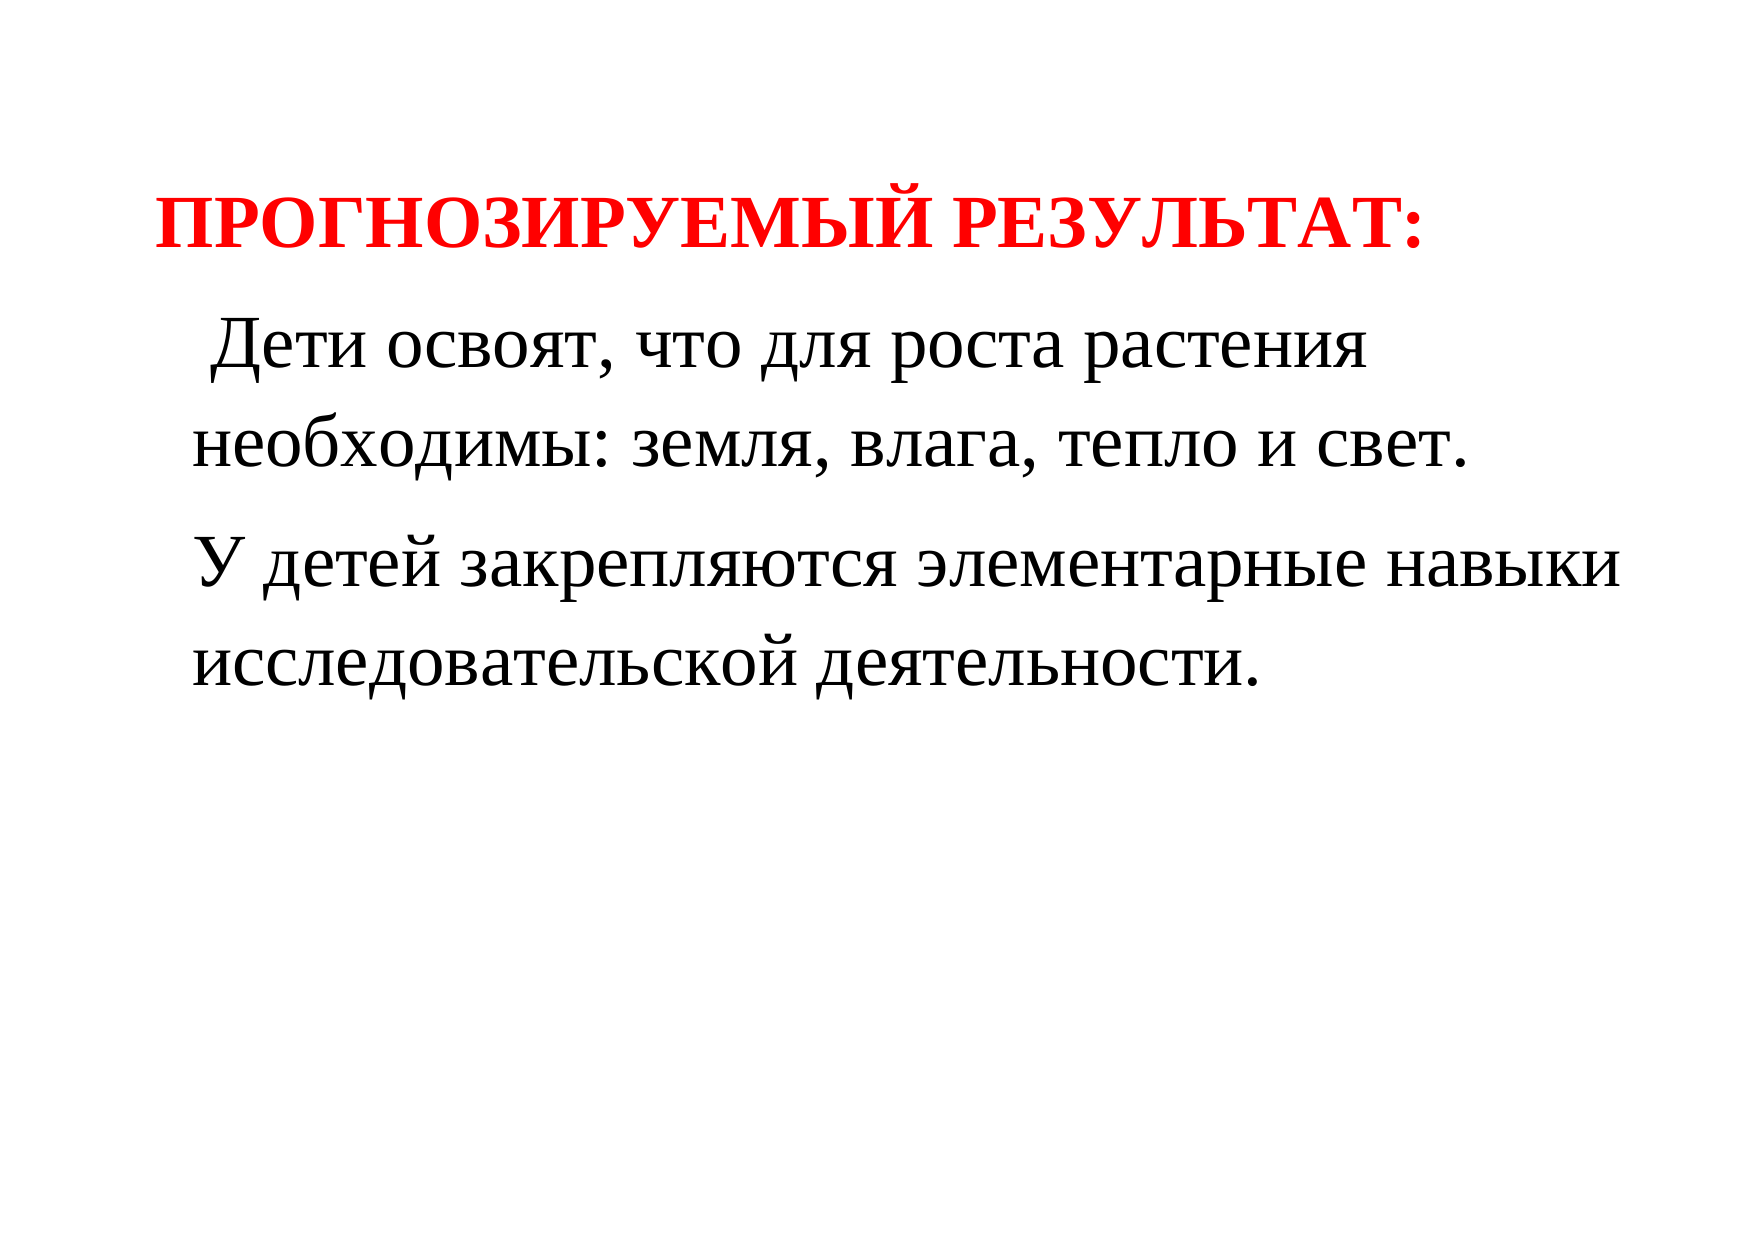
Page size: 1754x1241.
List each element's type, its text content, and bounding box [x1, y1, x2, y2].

text Дети освоят, что для роста растения необходимы: земля, влага, тепло и свет. [192, 297, 1636, 483]
text У детей закрепляются элементарные навыки исследовательской деятельности. [192, 516, 1636, 702]
text ПРОГНОЗИРУЕМЫЙ РЕЗУЛЬТАТ: [156, 177, 1636, 263]
